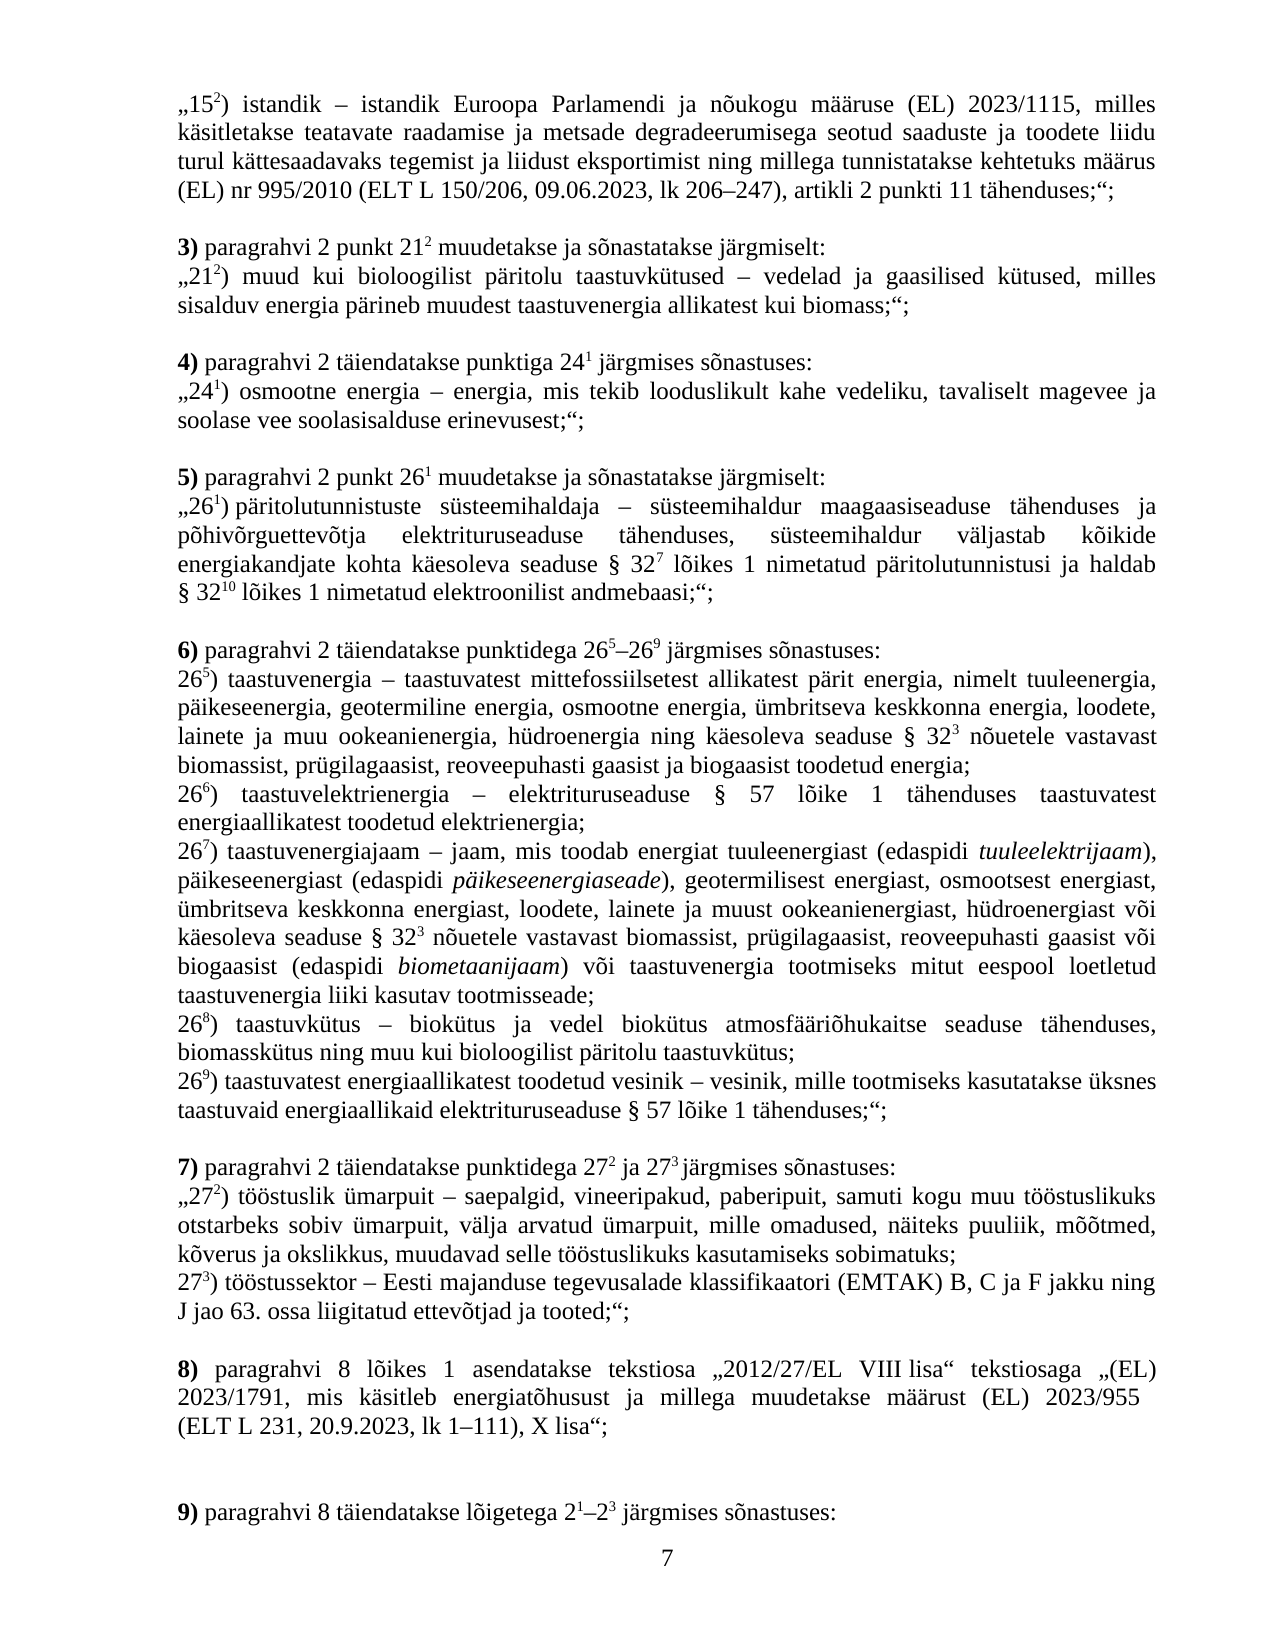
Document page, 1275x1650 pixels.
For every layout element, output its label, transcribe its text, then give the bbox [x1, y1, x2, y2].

text 8) paragrahvi 8 lõikes 1 asendatakse tekstiosa „2012/27/EL VIII lisa“ tekstiosaga „(EL) 2023/1791, mis käsitleb energiatõhusust ja millega muudetakse määrust (EL) 2023/955 (ELT L 231, 20.9.2023, lk 1–111), X lisa“; [177, 1354, 1157, 1440]
text „272) tööstuslik ümarpuit – saepalgid, vineeripakud, paberipuit, samuti kogu muu tööstuslikuks otstarbeks sobiv ümarpuit, välja arvatud ümarpuit, mille omadused, näiteks puuliik, mõõtmed, kõverus ja okslikkus, muudavad selle tööstuslikuks kasutamiseks sobimatuks; [177, 1181, 1157, 1267]
text 266) taastuvelektrienergia – elektrituruseaduse § 57 lõike 1 tähenduses taastuvatest energiaallikatest toodetud elektrienergia; [177, 779, 1157, 836]
text 4) paragrahvi 2 täiendatakse punktiga 241 järgmises sõnastuses: [177, 347, 1157, 376]
text 6) paragrahvi 2 täiendatakse punktidega 265–269 järgmises sõnastuses: [177, 635, 1157, 664]
text „152) istandik – istandik Euroopa Parlamendi ja nõukogu määruse (EL) 2023/1115, milles käsitletakse teatavate raadamise ja metsade degradeerumisega seotud saaduste ja toodete liidu turul kättesaadavaks tegemist ja liidust eksportimist ning millega tunnistatakse kehtetuks määrus (EL) nr 995/2010 (ELT L 150/206, 09.06.2023, lk 206–247), artikli 2 punkti 11 tähenduses;“; [177, 89, 1157, 204]
text „212) muud kui bioloogilist päritolu taastuvkütused – vedelad ja gaasilised kütused, milles sisalduv energia pärineb muudest taastuvenergia allikatest kui biomass;“; [177, 261, 1157, 319]
text 5) paragrahvi 2 punkt 261 muudetakse ja sõnastatakse järgmiselt: [177, 462, 1157, 491]
text „241) osmootne energia – energia, mis tekib looduslikult kahe vedeliku, tavaliselt magevee ja soolase vee soolasisalduse erinevusest;“; [177, 376, 1157, 434]
text 268) taastuvkütus – biokütus ja vedel biokütus atmosfääriõhukaitse seaduse tähenduses, biomasskütus ning muu kui bioloogilist päritolu taastuvkütus; [177, 1009, 1157, 1066]
text 267) taastuvenergiajaam – jaam, mis toodab energiat tuuleenergiast (edaspidi tuuleelektrijaam), päikeseenergiast (edaspidi päikeseenergiaseade), geotermilisest energiast, osmootsest energiast, ümbritseva keskkonna energiast, loodete, lainete ja muust ookeanienergiast, hüdroenergiast või käesoleva seaduse § 323 nõuetele vastavast biomassist, prügilagaasist, reoveepuhasti gaasist või biogaasist (edaspidi biometaanijaam) või taastuvenergia tootmiseks mitut eespool loetletud taastuvenergia liiki kasutav tootmisseade; [177, 836, 1157, 1009]
text 9) paragrahvi 8 täiendatakse lõigetega 21–23 järgmises sõnastuses: [177, 1497, 1157, 1526]
text 3) paragrahvi 2 punkt 212 muudetakse ja sõnastatakse järgmiselt: [177, 232, 1157, 261]
text „261) päritolutunnistuste süsteemihaldaja – süsteemihaldur maagaasiseaduse tähenduses ja põhivõrguettevõtja elektrituruseaduse tähenduses, süsteemihaldur väljastab kõikide energiakandjate kohta käesoleva seaduse § 327 lõikes 1 nimetatud päritolutunnistusi ja haldab § 3210 lõikes 1 nimetatud elektroonilist andmebaasi;“; [177, 491, 1157, 606]
text 273) tööstussektor – Eesti majanduse tegevusalade klassifikaatori (EMTAK) B, C ja F jakku ning J jao 63. ossa liigitatud ettevõtjad ja tooted;“; [177, 1267, 1157, 1325]
text 265) taastuvenergia – taastuvatest mittefossiilsetest allikatest pärit energia, nimelt tuuleenergia, päikeseenergia, geotermiline energia, osmootne energia, ümbritseva keskkonna energia, loodete, lainete ja muu ookeanienergia, hüdroenergia ning käesoleva seaduse § 323 nõuetele vastavast biomassist, prügilagaasist, reoveepuhasti gaasist ja biogaasist toodetud energia; [177, 664, 1157, 779]
text 7) paragrahvi 2 täiendatakse punktidega 272 ja 273 järgmises sõnastuses: [177, 1152, 1157, 1181]
text 269) taastuvatest energiaallikatest toodetud vesinik – vesinik, mille tootmiseks kasutatakse üksnes taastuvaid energiaallikaid elektrituruseaduse § 57 lõike 1 tähenduses;“; [177, 1066, 1157, 1124]
